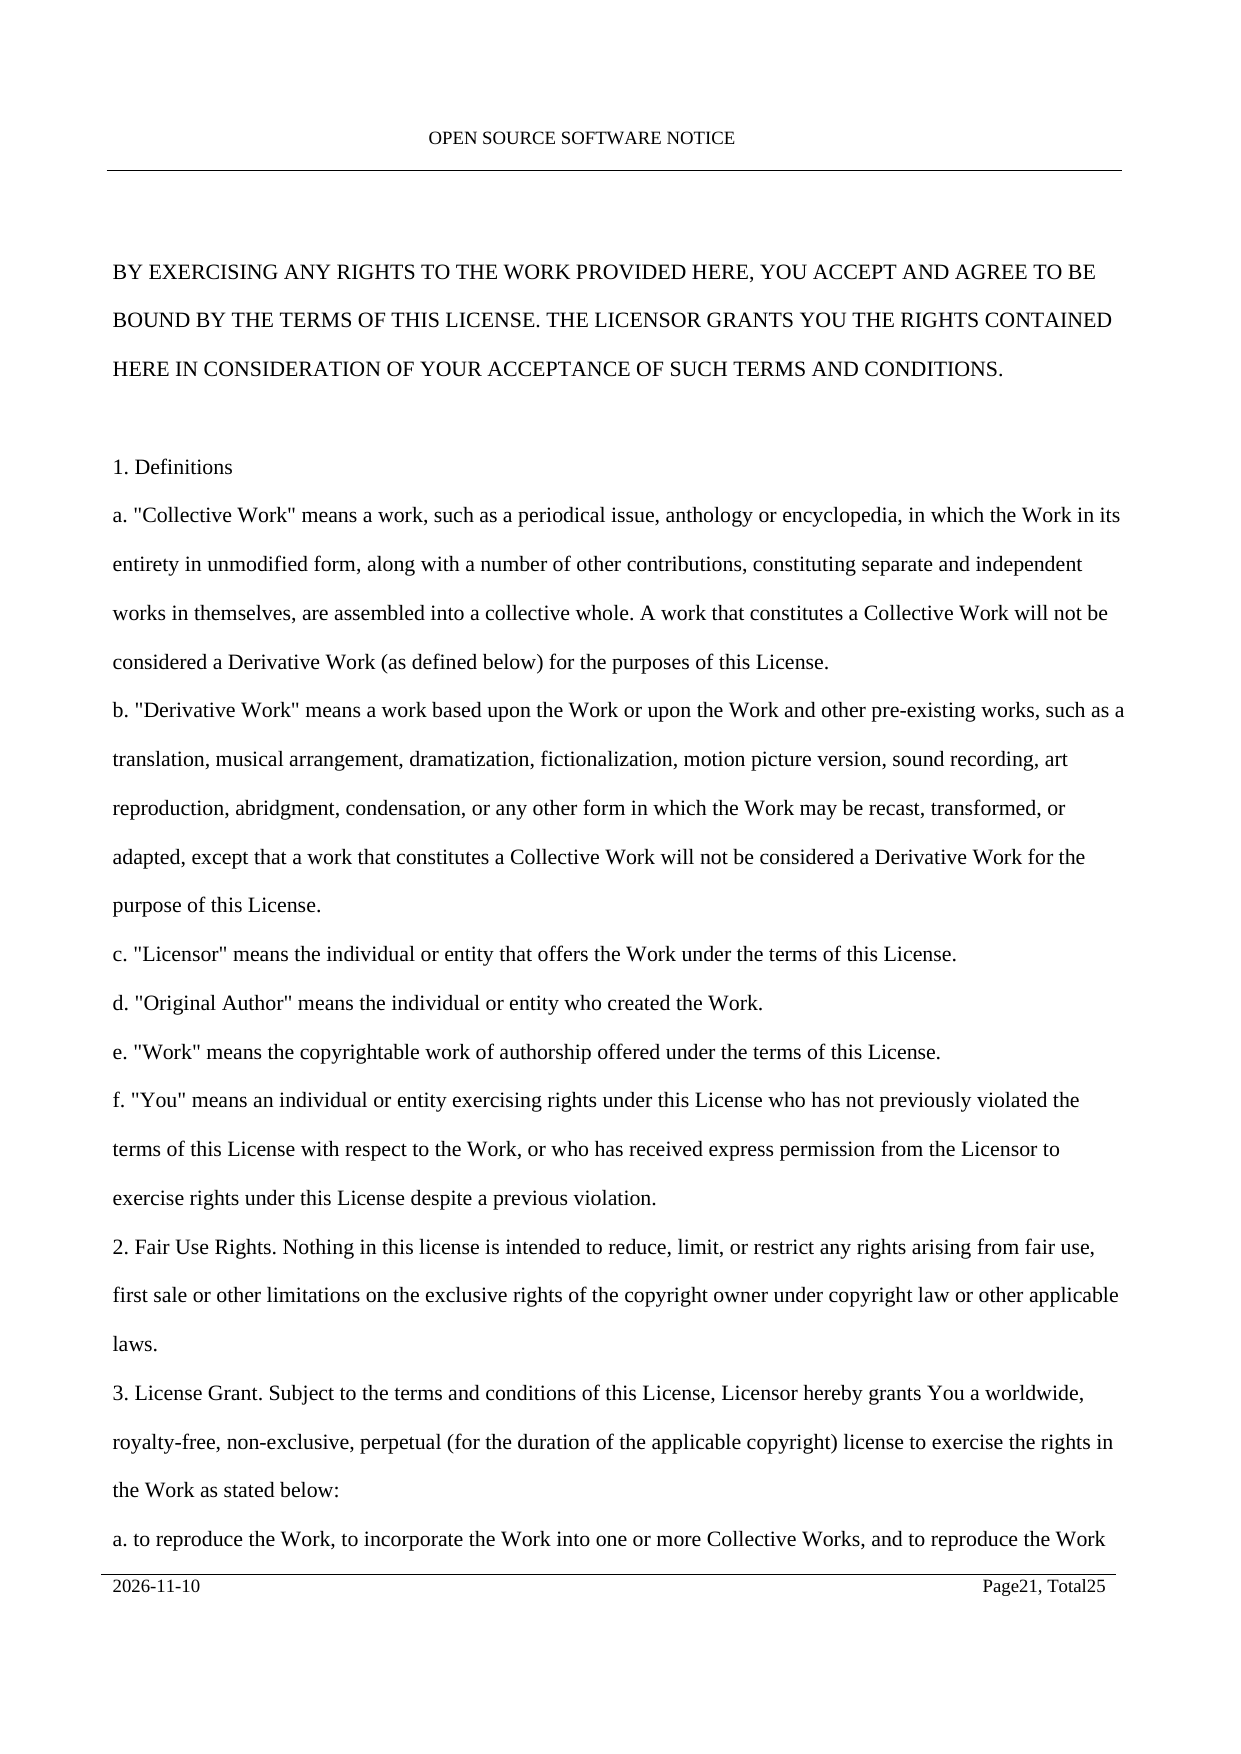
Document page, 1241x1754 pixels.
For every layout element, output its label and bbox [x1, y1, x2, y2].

text [112, 206, 1128, 1555]
